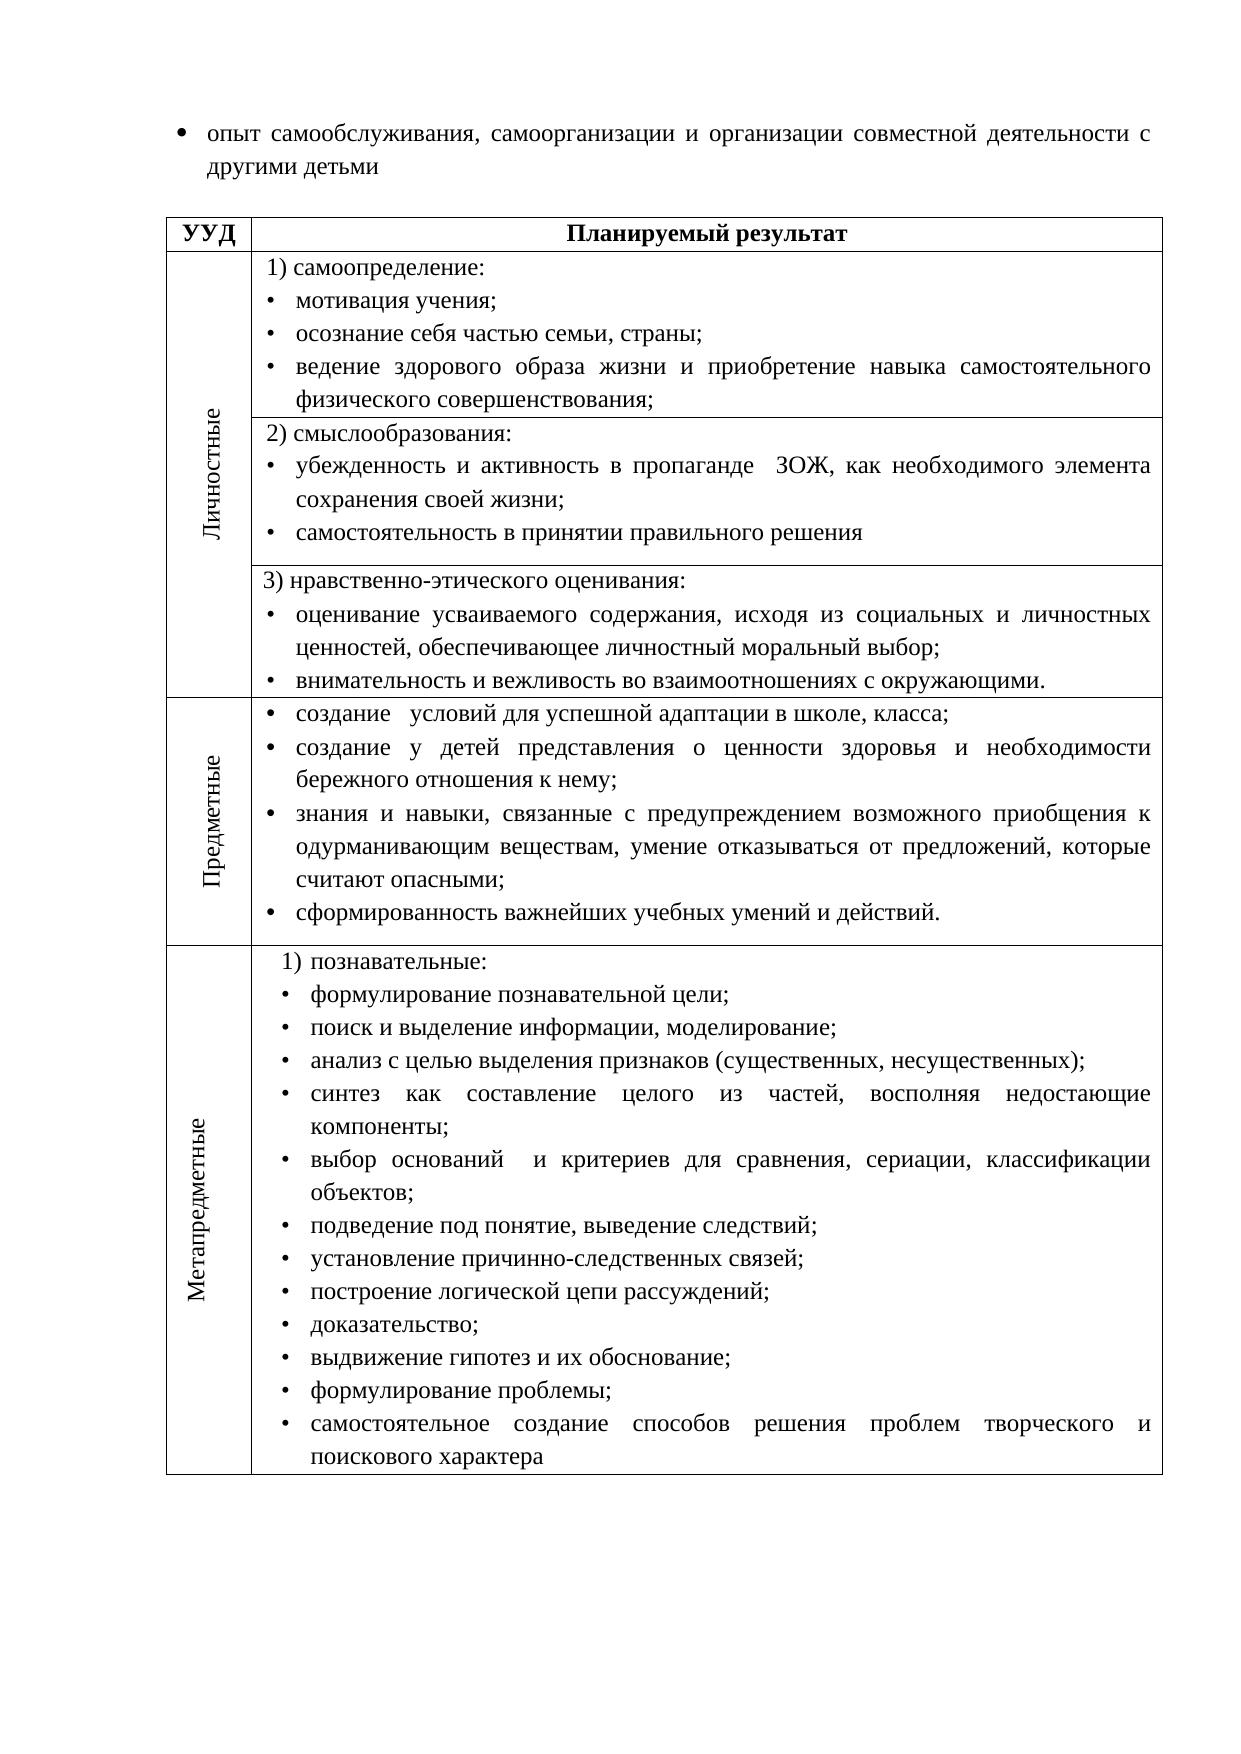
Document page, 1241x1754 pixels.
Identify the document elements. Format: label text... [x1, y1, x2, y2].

table_cell Личностные [167, 252, 251, 697]
table_cell Метапредметные [167, 946, 251, 1474]
table_cell Предметные [167, 698, 251, 945]
table_cell создание условий для успешной адаптации в школе, класса; создание у детей представления о ценности здоровья и необходимости бережного отношения к нему; знания и навыки, связанные с предупреждением возможного приобщения к одурманивающим веществам, умение отказываться от предложений, которые считают опасными; сформированность важнейших учебных умений и действий. [252, 698, 1162, 945]
table_cell 3) нравственно-этического оценивания: оценивание усваиваемого содержания, исходя из социальных и личностных ценностей, обеспечивающее личностный моральный выбор; внимательность и вежливость во взаимоотношениях с окружающими. [252, 566, 1162, 697]
list опыт самообслуживания, самоорганизации и организации совместной деятельности с другими детьми [177, 118, 1152, 180]
table_cell 2) смыслообразования: убежденность и активность в пропаганде ЗОЖ, как необходимого элемента сохранения своей жизни; самостоятельность в принятии правильного решения [252, 418, 1162, 564]
table_cell 1) самоопределение: мотивация учения; осознание себя частью семьи, страны; ведение здорового образа жизни и приобретение навыка самостоятельного физического совершенствования; [252, 252, 1162, 417]
table_header Планируемый результат [252, 218, 1162, 251]
table_header УУД [167, 218, 251, 251]
table_cell познавательные: формулирование познавательной цели; поиск и выделение информации, моделирование; анализ с целью выделения признаков (существенных, несущественных); синтез как составление целого из частей, восполняя недостающие компоненты; выбор оснований и критериев для сравнения, сериации, классификации объектов; подведение под понятие, выведение следствий; установление причинно-следственных связей; построение логической цепи рассуждений; доказательство; выдвижение гипотез и их обоснование; формулирование проблемы; самостоятельное создание способов решения проблем творческого и поискового характера [252, 946, 1162, 1474]
